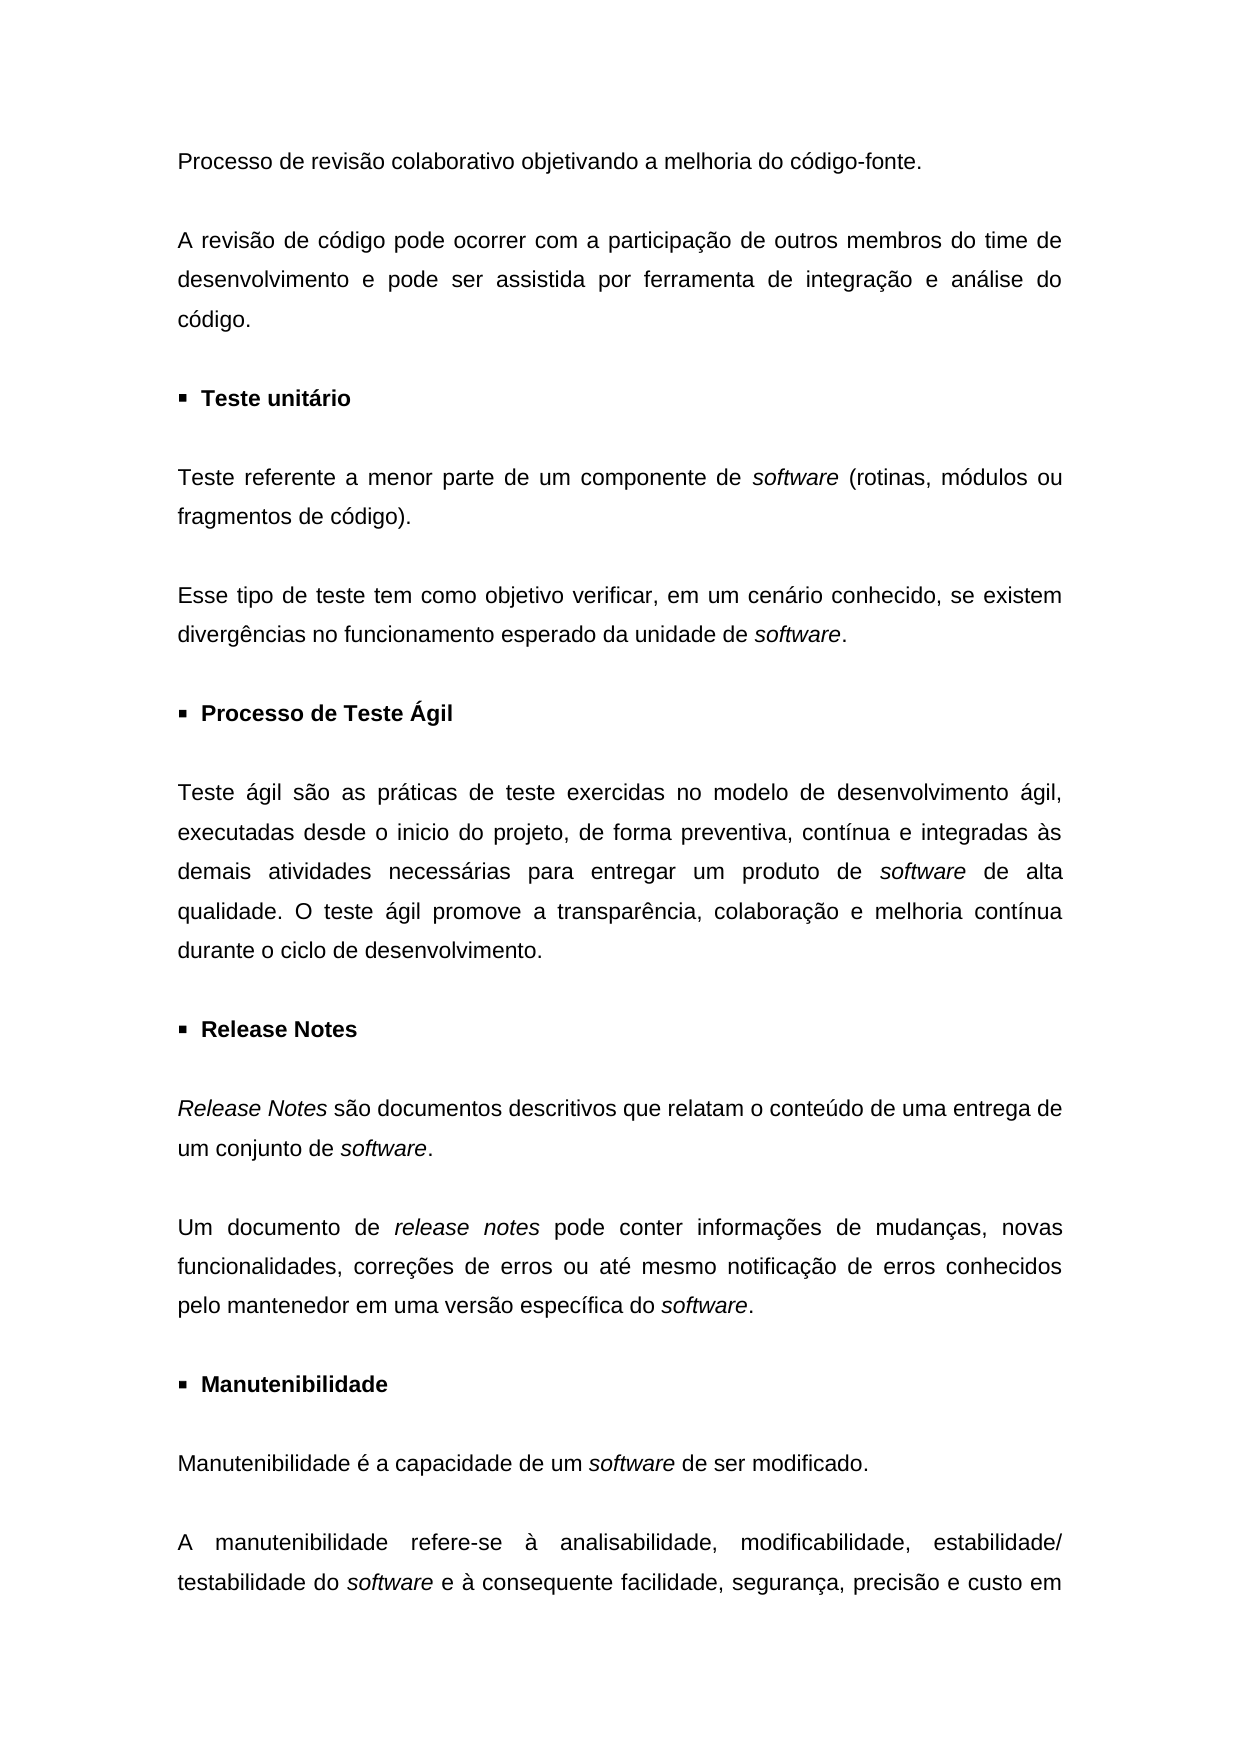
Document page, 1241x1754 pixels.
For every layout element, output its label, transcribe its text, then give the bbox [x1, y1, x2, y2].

list Release Notes [177, 1016, 1063, 1042]
text Teste ágil são as práticas de teste exercidas no modelo de desenvolvimento ágil, executadas desde o inicio do projeto, de forma preventiva, contínua e integradas às demais atividades necessárias para entregar um produto de software de alta qualidade. O teste ágil promove a transparência, colaboração e melhoria contínua durante o ciclo de desenvolvimento. [177, 779, 1063, 963]
text Processo de revisão colaborativo objetivando a melhoria do código-fonte. [177, 148, 1063, 174]
list Manutenibilidade [177, 1371, 1063, 1398]
text Manutenibilidade é a capacidade de um software de ser modificado. [177, 1450, 1063, 1477]
list Teste unitário [177, 384, 1063, 411]
list Processo de Teste Ágil [177, 700, 1063, 727]
text Teste referente a menor parte de um componente de software (rotinas, módulos ou fragmentos de código). [177, 463, 1063, 529]
text Release Notes são documentos descritivos que relatam o conteúdo de uma entrega de um conjunto de software. [177, 1095, 1063, 1161]
text Esse tipo de teste tem como objetivo verificar, em um cenário conhecido, se existem divergências no funcionamento esperado da unidade de software. [177, 582, 1063, 648]
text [177, 1529, 1063, 1595]
text Um documento de release notes pode conter informações de mudanças, novas funcionalidades, correções de erros ou até mesmo notificação de erros conhecidos pelo mantenedor em uma versão específica do software. [177, 1213, 1063, 1319]
text A revisão de código pode ocorrer com a participação de outros membros do time de desenvolvimento e pode ser assistida por ferramenta de integração e análise do código. [177, 227, 1063, 332]
